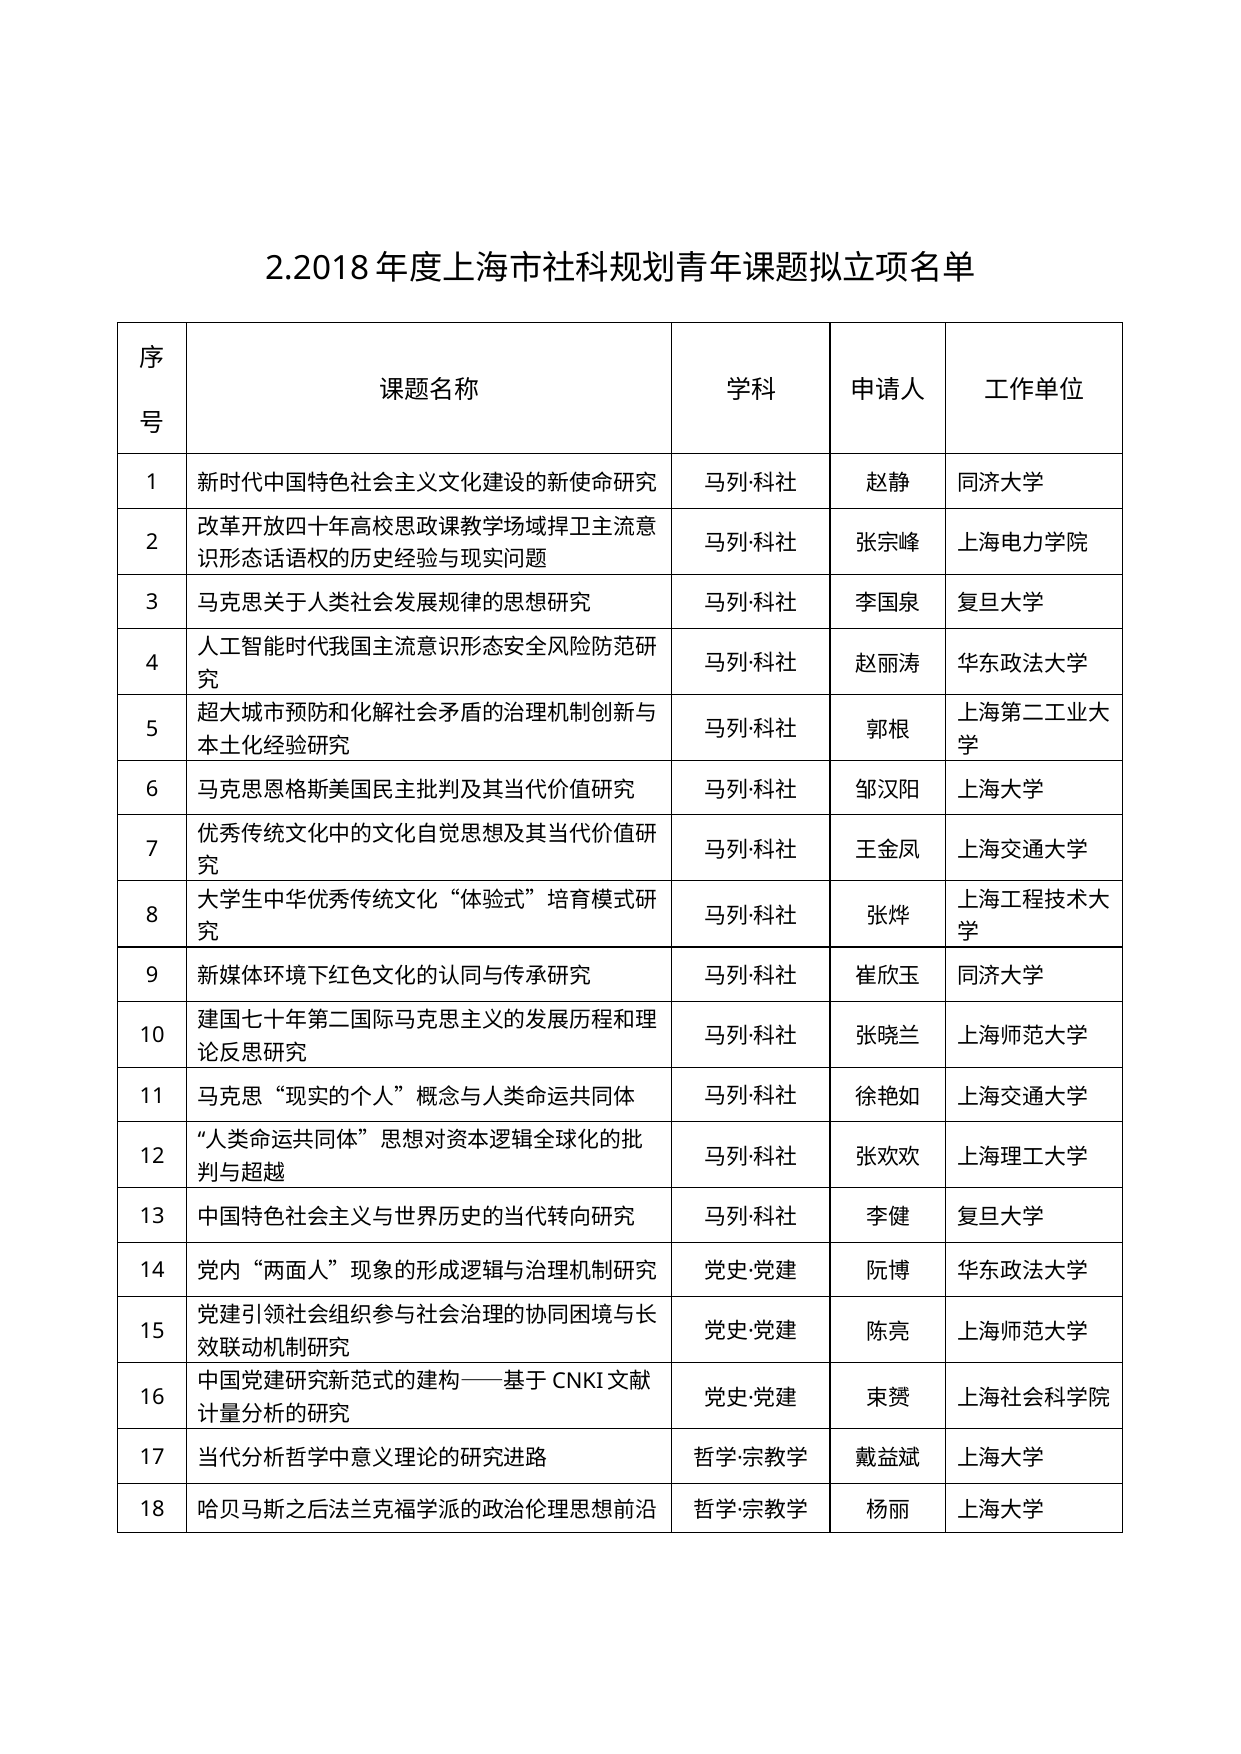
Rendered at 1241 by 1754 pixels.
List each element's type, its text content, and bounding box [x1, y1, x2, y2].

table_cell 上海大学 [946, 1429, 1122, 1482]
table_cell 张宗峰 [831, 509, 945, 573]
table_cell 上海师范大学 [946, 1297, 1122, 1362]
table_cell 13 [118, 1188, 186, 1242]
table_cell 18 [118, 1484, 186, 1532]
table_cell 马列·科社 [672, 948, 829, 1001]
table_cell 新媒体环境下红色文化的认同与传承研究 [187, 948, 671, 1001]
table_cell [187, 1484, 671, 1532]
table_header 序号 [118, 323, 186, 453]
table_cell 上海社会科学院 [946, 1363, 1122, 1428]
table_cell 大学生中华优秀传统文化“体验式”培育模式研究 [187, 881, 671, 946]
table_cell 16 [118, 1363, 186, 1428]
table_cell 党史·党建 [672, 1243, 829, 1296]
table_cell 4 [118, 629, 186, 694]
table_cell 超大城市预防和化解社会矛盾的治理机制创新与本土化经验研究 [187, 695, 671, 760]
table_cell 郭根 [831, 695, 945, 760]
table_cell 马列·科社 [672, 629, 829, 694]
table_cell 阮博 [831, 1243, 945, 1296]
table_cell 11 [118, 1068, 186, 1121]
table_cell 复旦大学 [946, 1188, 1122, 1242]
table_cell 5 [118, 695, 186, 760]
table_header 学科 [672, 323, 829, 453]
table_cell 上海大学 [946, 1484, 1122, 1532]
table_cell 马列·科社 [672, 695, 829, 760]
table_cell 复旦大学 [946, 575, 1122, 628]
table_cell 10 [118, 1002, 186, 1067]
table_cell 上海交通大学 [946, 1068, 1122, 1121]
table_cell 戴益斌 [831, 1429, 945, 1482]
table_cell 人工智能时代我国主流意识形态安全风险防范研究 [187, 629, 671, 694]
table_cell 17 [118, 1429, 186, 1482]
table_cell 马列·科社 [672, 1188, 829, 1242]
table_cell 改革开放四十年高校思政课教学场域捍卫主流意识形态话语权的历史经验与现实问题 [187, 509, 671, 573]
table_cell 上海第二工业大学 [946, 695, 1122, 760]
table_cell 华东政法大学 [946, 1243, 1122, 1296]
table_cell 马列·科社 [672, 761, 829, 814]
table_cell 张烨 [831, 881, 945, 946]
table_header 工作单位 [946, 323, 1122, 453]
table_cell 徐艳如 [831, 1068, 945, 1121]
table_cell 15 [118, 1297, 186, 1362]
table_cell 8 [118, 881, 186, 946]
table_cell 马列·科社 [672, 815, 829, 880]
table_cell 上海大学 [946, 761, 1122, 814]
table_cell 马列·科社 [672, 1122, 829, 1187]
table_cell 束赟 [831, 1363, 945, 1428]
table_cell 马列·科社 [672, 454, 829, 507]
table_cell 马克思恩格斯美国民主批判及其当代价值研究 [187, 761, 671, 814]
table_cell 9 [118, 948, 186, 1001]
text 2.2018年度上海市社科规划青年课题拟立项名单 [165, 233, 1075, 298]
table_cell 马列·科社 [672, 575, 829, 628]
table_cell 当代分析哲学中意义理论的研究进路 [187, 1429, 671, 1482]
table_cell 马列·科社 [672, 881, 829, 946]
table_cell 邹汉阳 [831, 761, 945, 814]
table_cell 党史·党建 [672, 1297, 829, 1362]
table_cell 哲学·宗教学 [672, 1429, 829, 1482]
table_cell 同济大学 [946, 454, 1122, 507]
table_cell 上海电力学院 [946, 509, 1122, 573]
table_cell “人类命运共同体”思想对资本逻辑全球化的批判与超越 [187, 1122, 671, 1187]
table_header 课题名称 [187, 323, 671, 453]
table_cell 中国特色社会主义与世界历史的当代转向研究 [187, 1188, 671, 1242]
table_cell 党内“两面人”现象的形成逻辑与治理机制研究 [187, 1243, 671, 1296]
table_cell 陈亮 [831, 1297, 945, 1362]
table_cell 12 [118, 1122, 186, 1187]
table_cell 6 [118, 761, 186, 814]
table_cell 建国七十年第二国际马克思主义的发展历程和理论反思研究 [187, 1002, 671, 1067]
table_cell 党史·党建 [672, 1363, 829, 1428]
table_cell 华东政法大学 [946, 629, 1122, 694]
table_cell 马列·科社 [672, 509, 829, 573]
table_cell 新时代中国特色社会主义文化建设的新使命研究 [187, 454, 671, 507]
table_cell 中国党建研究新范式的建构——基于CNKI文献计量分析的研究 [187, 1363, 671, 1428]
table_cell 优秀传统文化中的文化自觉思想及其当代价值研究 [187, 815, 671, 880]
table_cell 张欢欢 [831, 1122, 945, 1187]
table_cell 上海工程技术大学 [946, 881, 1122, 946]
table_cell 赵丽涛 [831, 629, 945, 694]
table_header 申请人 [831, 323, 945, 453]
table_cell 马克思关于人类社会发展规律的思想研究 [187, 575, 671, 628]
table_cell 马列·科社 [672, 1002, 829, 1067]
table_cell 2 [118, 509, 186, 573]
table_cell 3 [118, 575, 186, 628]
table_cell 上海理工大学 [946, 1122, 1122, 1187]
table_cell 哲学·宗教学 [672, 1484, 829, 1532]
table_cell 王金凤 [831, 815, 945, 880]
table_cell 7 [118, 815, 186, 880]
table_cell 赵静 [831, 454, 945, 507]
table_cell 李国泉 [831, 575, 945, 628]
table_cell 崔欣玉 [831, 948, 945, 1001]
table_cell 1 [118, 454, 186, 507]
table_cell 李健 [831, 1188, 945, 1242]
table_cell 党建引领社会组织参与社会治理的协同困境与长效联动机制研究 [187, 1297, 671, 1362]
table_cell 上海交通大学 [946, 815, 1122, 880]
table_cell 张晓兰 [831, 1002, 945, 1067]
table_cell 杨丽 [831, 1484, 945, 1532]
table_cell 马克思“现实的个人”概念与人类命运共同体 [187, 1068, 671, 1121]
table_cell 马列·科社 [672, 1068, 829, 1121]
table_cell 14 [118, 1243, 186, 1296]
table_cell 同济大学 [946, 948, 1122, 1001]
table_cell 上海师范大学 [946, 1002, 1122, 1067]
